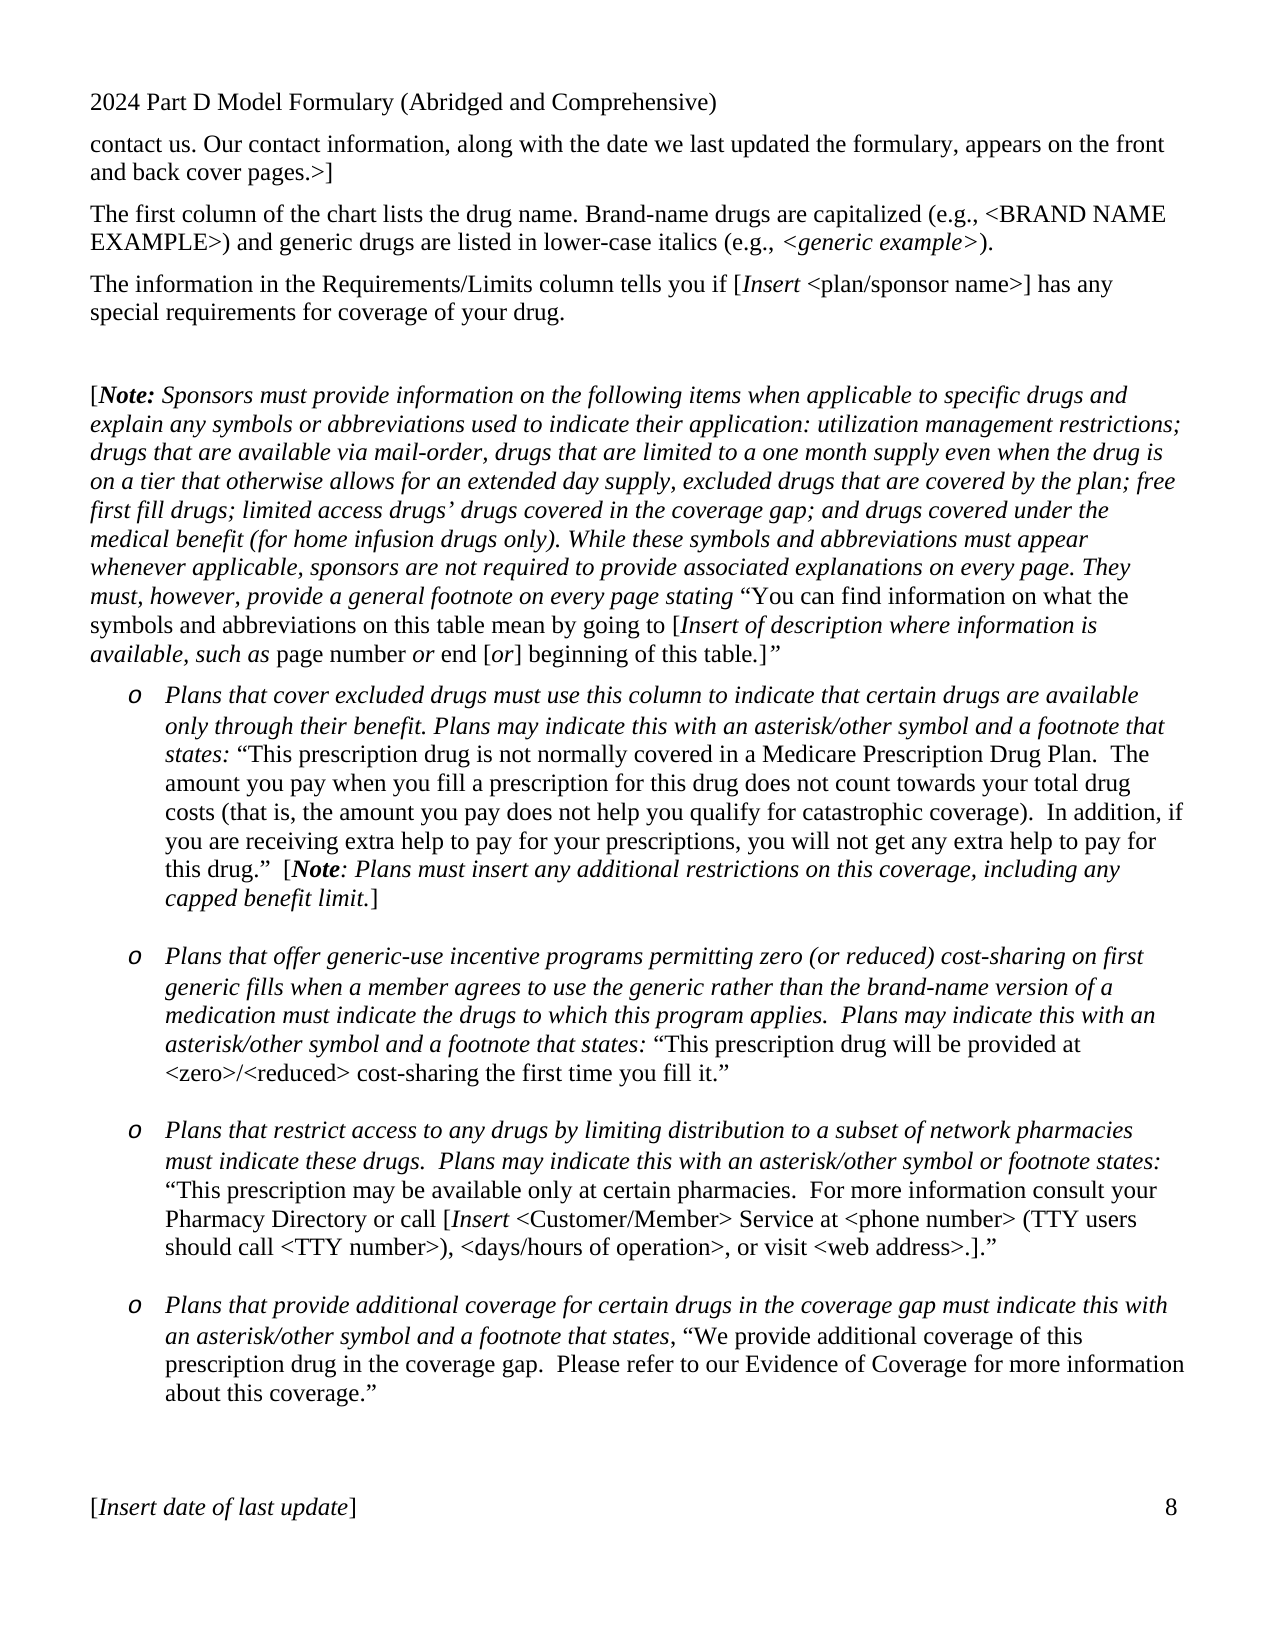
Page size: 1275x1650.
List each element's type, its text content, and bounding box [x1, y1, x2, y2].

list Plans that restrict access to any drugs by limiting distribution to a subset of network pharmacies must indicate these drugs. Plans may indicate this with an asterisk/other symbol or footnote states: “This prescription may be available only at certain pharmacies. For more information consult your Pharmacy Directory or call [Insert <Customer/Member> Service at <phone number> (TTY users should call <TTY number>), <days/hours of operation>, or visit <web address>.].” [127, 1115, 1185, 1261]
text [90, 129, 1185, 186]
text The information in the Requirements/Limits column tells you if [Insert <plan/sponsor name>] has any special requirements for coverage of your drug. [90, 269, 1185, 326]
text [Note: Sponsors must provide information on the following items when applicable to specific drugs and explain any symbols or abbreviations used to indicate their application: utilization management restrictions; drugs that are available via mail-order, drugs that are limited to a one month supply even when the drug is on a tier that otherwise allows for an extended day supply, excluded drugs that are covered by the plan; free first fill drugs; limited access drugs’ drugs covered in the coverage gap; and drugs covered under the medical benefit (for home infusion drugs only). While these symbols and abbreviations must appear whenever applicable, sponsors are not required to provide associated explanations on every page. They must, however, provide a general footnote on every page stating “You can find information on what the symbols and abbreviations on this table mean by going to [Insert of description where information is available, such as page number or end [or] beginning of this table.]” [90, 380, 1185, 667]
list Plans that provide additional coverage for certain drugs in the coverage gap must indicate this with an asterisk/other symbol and a footnote that states, “We provide additional coverage of this prescription drug in the coverage gap. Please refer to our Evidence of Coverage for more information about this coverage.” [127, 1290, 1185, 1407]
list Plans that cover excluded drugs must use this column to indicate that certain drugs are available only through their benefit. Plans may indicate this with an asterisk/other symbol and a footnote that states: “This prescription drug is not normally covered in a Medicare Prescription Drug Plan. The amount you pay when you fill a prescription for this drug does not count towards your total drug costs (that is, the amount you pay does not help you qualify for catastrophic coverage). In addition, if you are receiving extra help to pay for your prescriptions, you will not get any extra help to pay for this drug.” [Note: Plans must insert any additional restrictions on this coverage, including any capped benefit limit.] [127, 680, 1185, 912]
text The first column of the chart lists the drug name. Brand-name drugs are capitalized (e.g., <BRAND NAME EXAMPLE>) and generic drugs are listed in lower-case italics (e.g., <generic example>). [90, 199, 1185, 256]
list Plans that offer generic-use incentive programs permitting zero (or reduced) cost-sharing on first generic fills when a member agrees to use the generic rather than the brand-name version of a medication must indicate the drugs to which this program applies. Plans may indicate this with an asterisk/other symbol and a footnote that states: “This prescription drug will be provided at <zero>/<reduced> cost-sharing the first time you fill it.” [127, 941, 1185, 1087]
